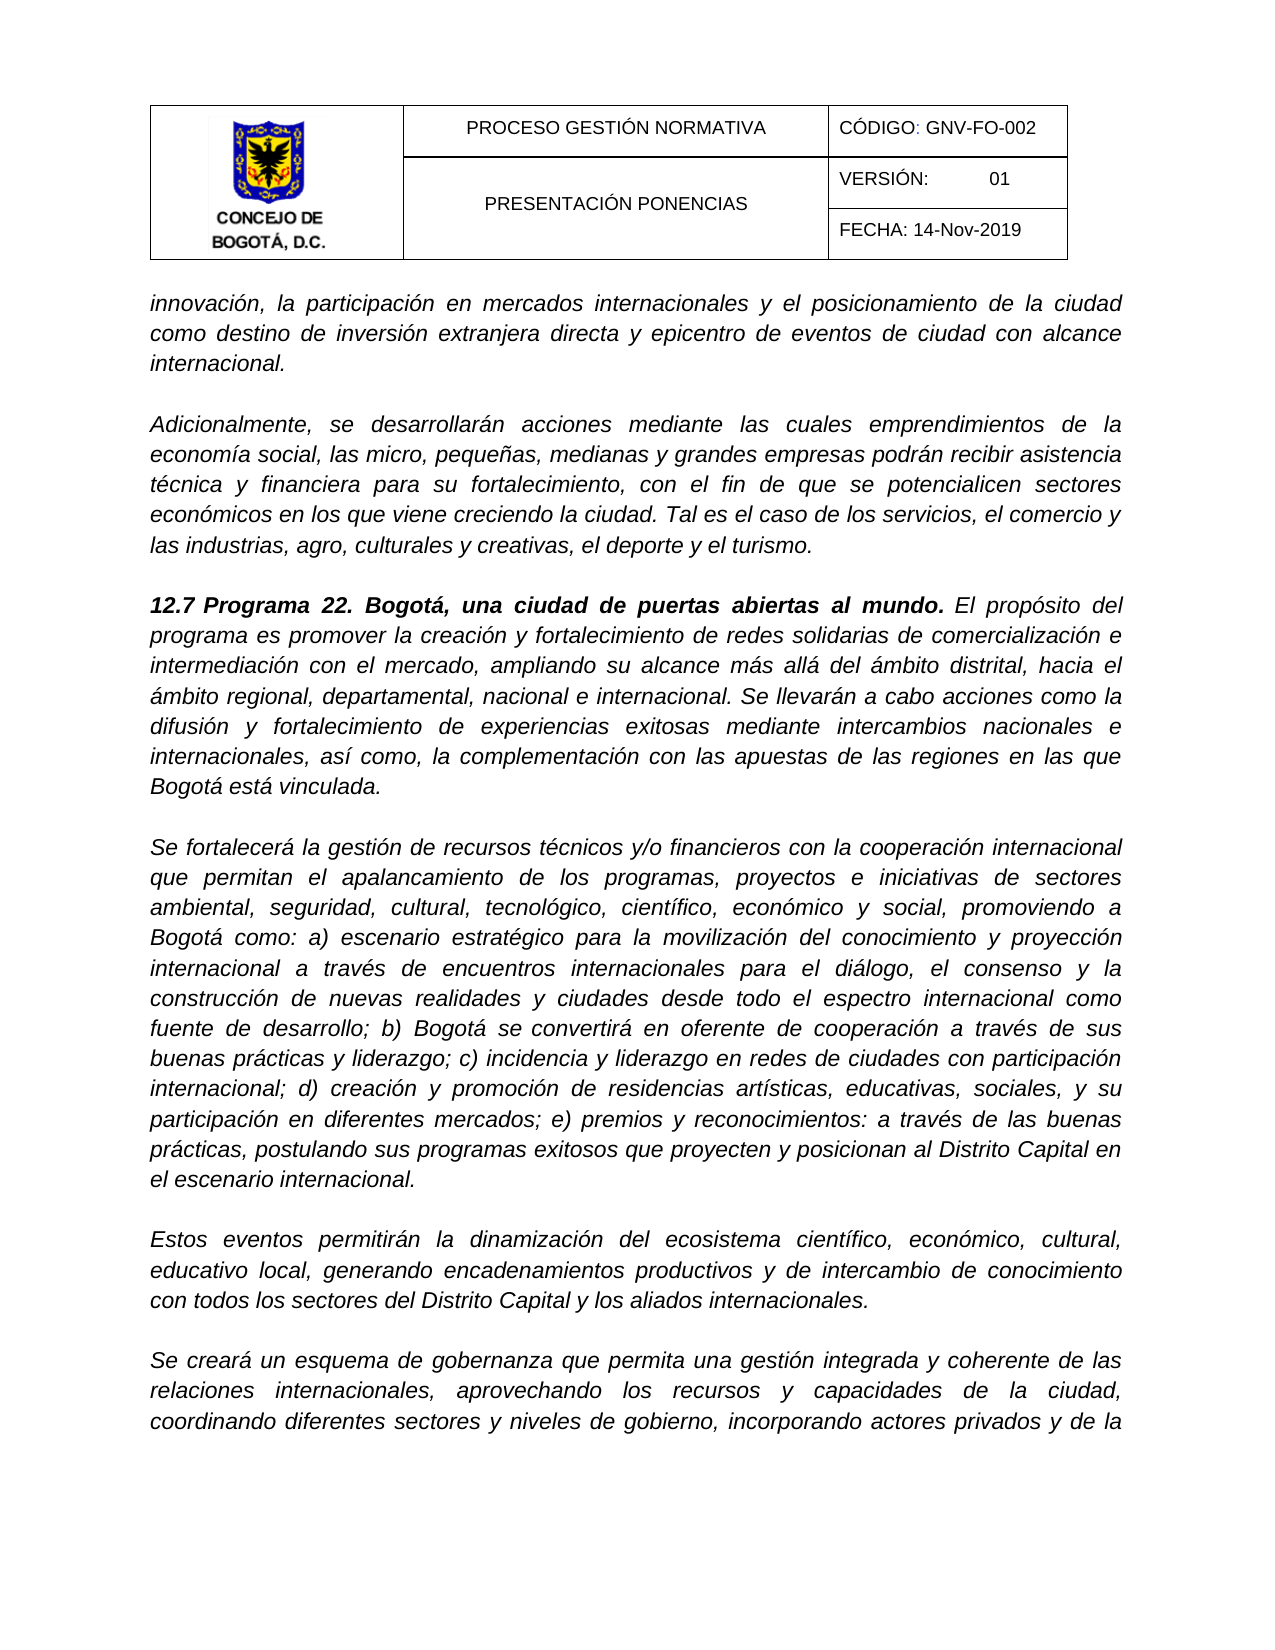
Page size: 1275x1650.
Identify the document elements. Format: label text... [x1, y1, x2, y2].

text Estos eventos permitirán la dinamización del ecosistema científico, económico, cultural, educativo local, generando encadenamientos productivos y de intercambio de conocimiento con todos los sectores del Distrito Capital y los aliados internacionales. [150, 1226, 1125, 1313]
text Se fortalecerá la gestión de recursos técnicos y/o financieros con la cooperación internacional que permitan el apalancamiento de los programas, proyectos e iniciativas de sectores ambiental, seguridad, cultural, tecnológico, científico, económico y social, promoviendo a Bogotá como: a) escenario estratégico para la movilización del conocimiento y proyección internacional a través de encuentros internacionales para el diálogo, el consenso y la construcción de nuevas realidades y ciudades desde todo el espectro internacional como fuente de desarrollo; b) Bogotá se convertirá en oferente de cooperación a través de sus buenas prácticas y liderazgo; c) incidencia y liderazgo en redes de ciudades con participación internacional; d) creación y promoción de residencias artísticas, educativas, sociales, y su participación en diferentes mercados; e) premios y reconocimientos: a través de las buenas prácticas, postulando sus programas exitosos que proyecten y posicionan al Distrito Capital en el escenario internacional. [150, 834, 1125, 1192]
text Adicionalmente, se desarrollarán acciones mediante las cuales emprendimientos de la economía social, las micro, pequeñas, medianas y grandes empresas podrán recibir asistencia técnica y financiera para su fortalecimiento, con el fin de que se potencialicen sectores económicos en los que viene creciendo la ciudad. Tal es el caso de los servicios, el comercio y las industrias, agro, culturales y creativas, el deporte y el turismo. [150, 411, 1125, 558]
text 12.7 Programa 22. Bogotá, una ciudad de puertas abiertas al mundo. El propósito del programa es promover la creación y fortalecimiento de redes solidarias de comercialización e intermediación con el mercado, ampliando su alcance más allá del ámbito distrital, hacia el ámbito regional, departamental, nacional e internacional. Se llevarán a cabo acciones como la difusión y fortalecimiento de experiencias exitosas mediante intercambios nacionales e internacionales, así como, la complementación con las apuestas de las regiones en las que Bogotá está vinculada. [150, 592, 1125, 799]
picture [207, 115, 329, 254]
